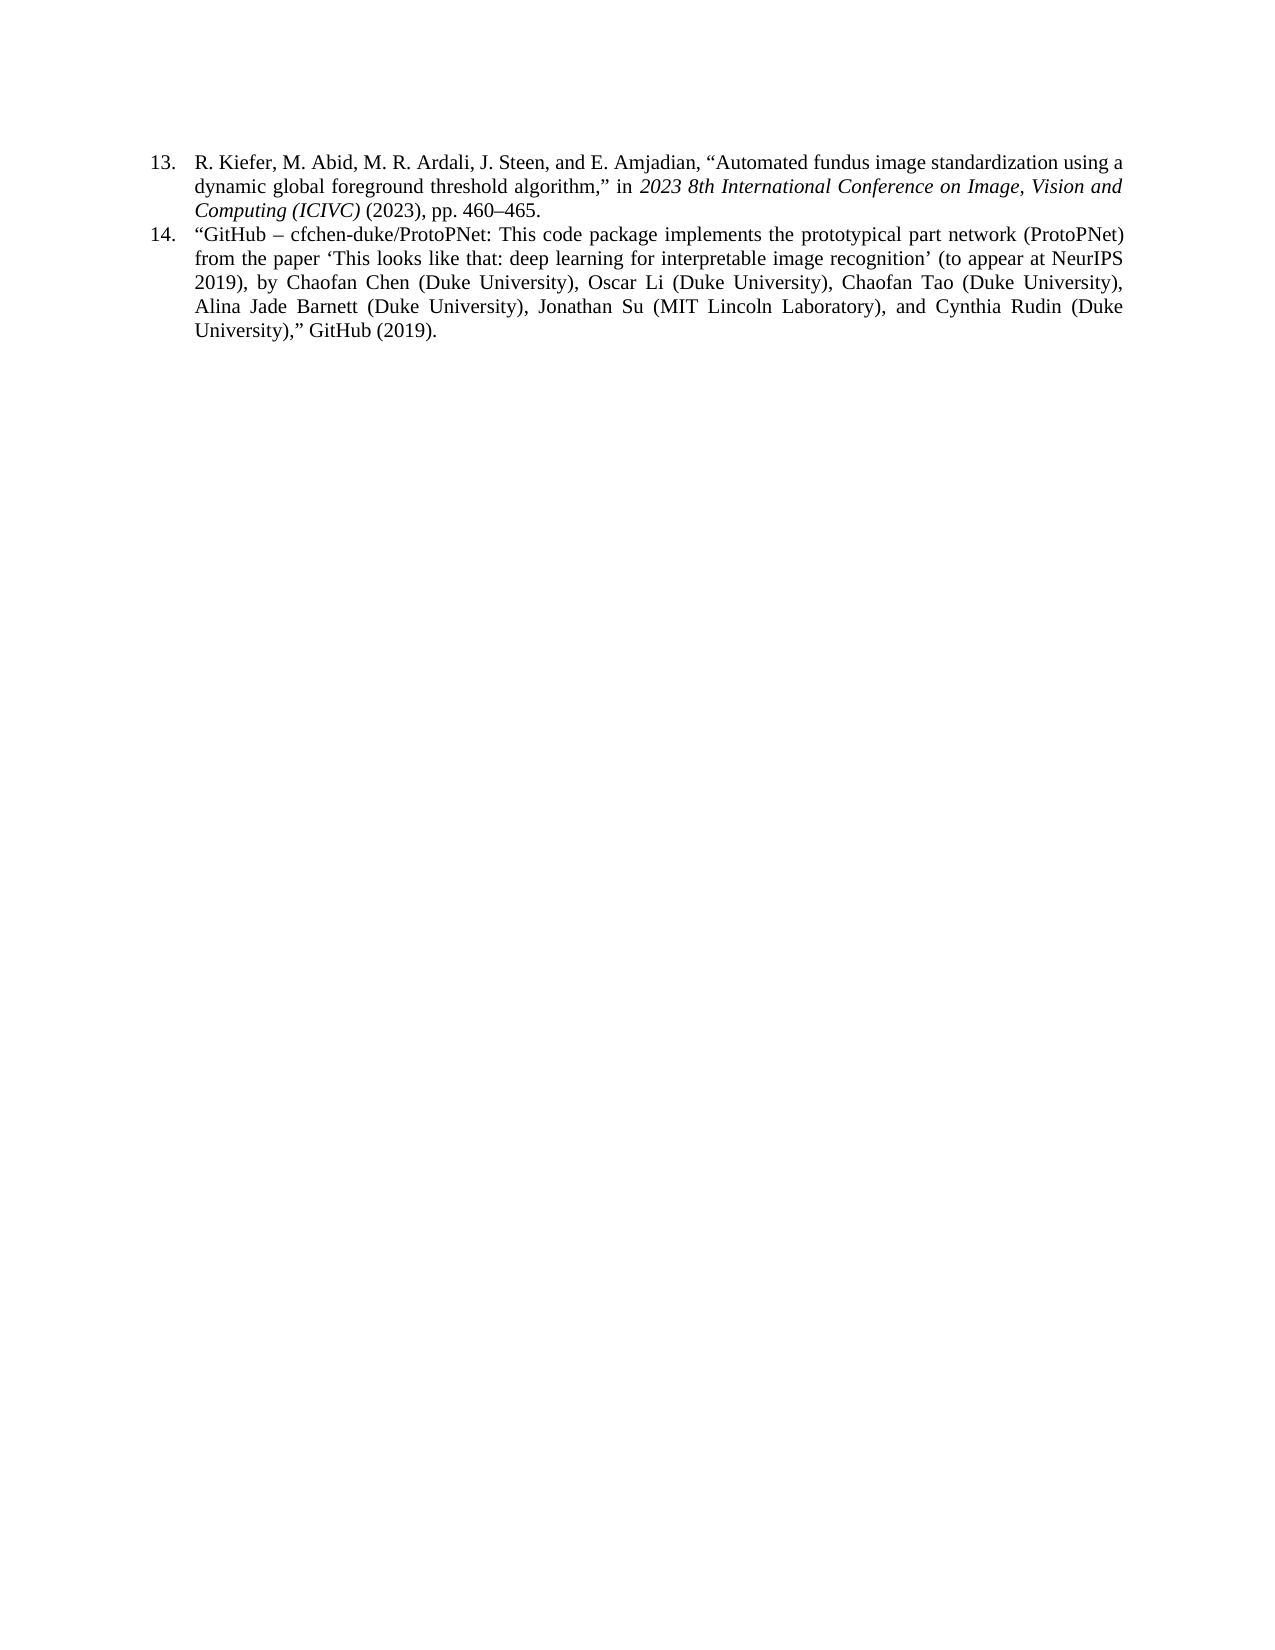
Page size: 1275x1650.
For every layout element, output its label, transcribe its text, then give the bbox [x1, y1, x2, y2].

list R. Kiefer, M. Abid, M. R. Ardali, J. Steen, and E. Amjadian, “Automated fundus image standardization using a dynamic global foreground threshold algorithm,” in 2023 8th International Conference on Image, Vision and Computing (ICIVC) (2023), pp. 460–465. [150, 150, 1125, 222]
list “GitHub – cfchen-duke/ProtoPNet: This code package implements the prototypical part network (ProtoPNet) from the paper ‘This looks like that: deep learning for interpretable image recognition’ (to appear at NeurIPS 2019), by Chaofan Chen (Duke University), Oscar Li (Duke University), Chaofan Tao (Duke University), Alina Jade Barnett (Duke University), Jonathan Su (MIT Lincoln Laboratory), and Cynthia Rudin (Duke University),” GitHub (2019). [150, 222, 1125, 342]
